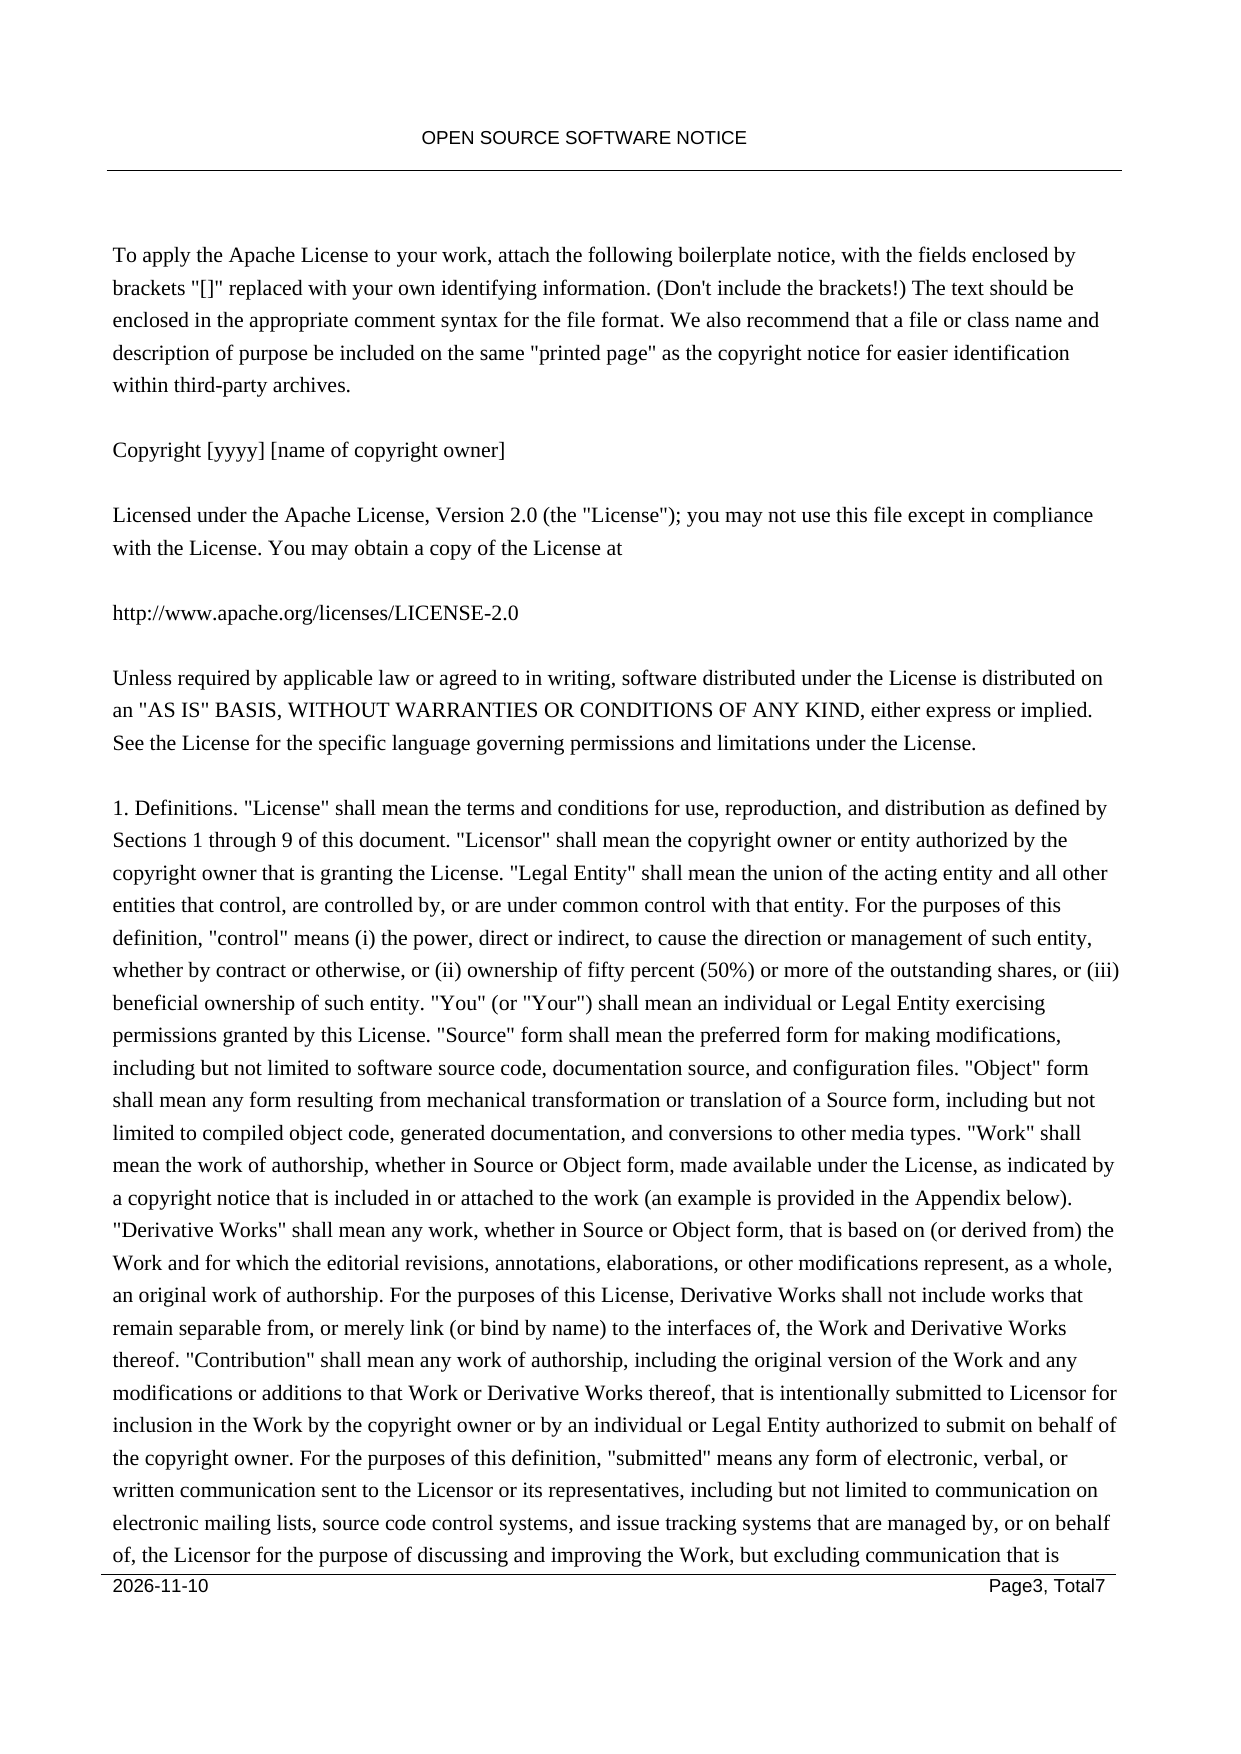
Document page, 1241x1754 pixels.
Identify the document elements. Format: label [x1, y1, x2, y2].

text [112, 206, 1128, 1571]
